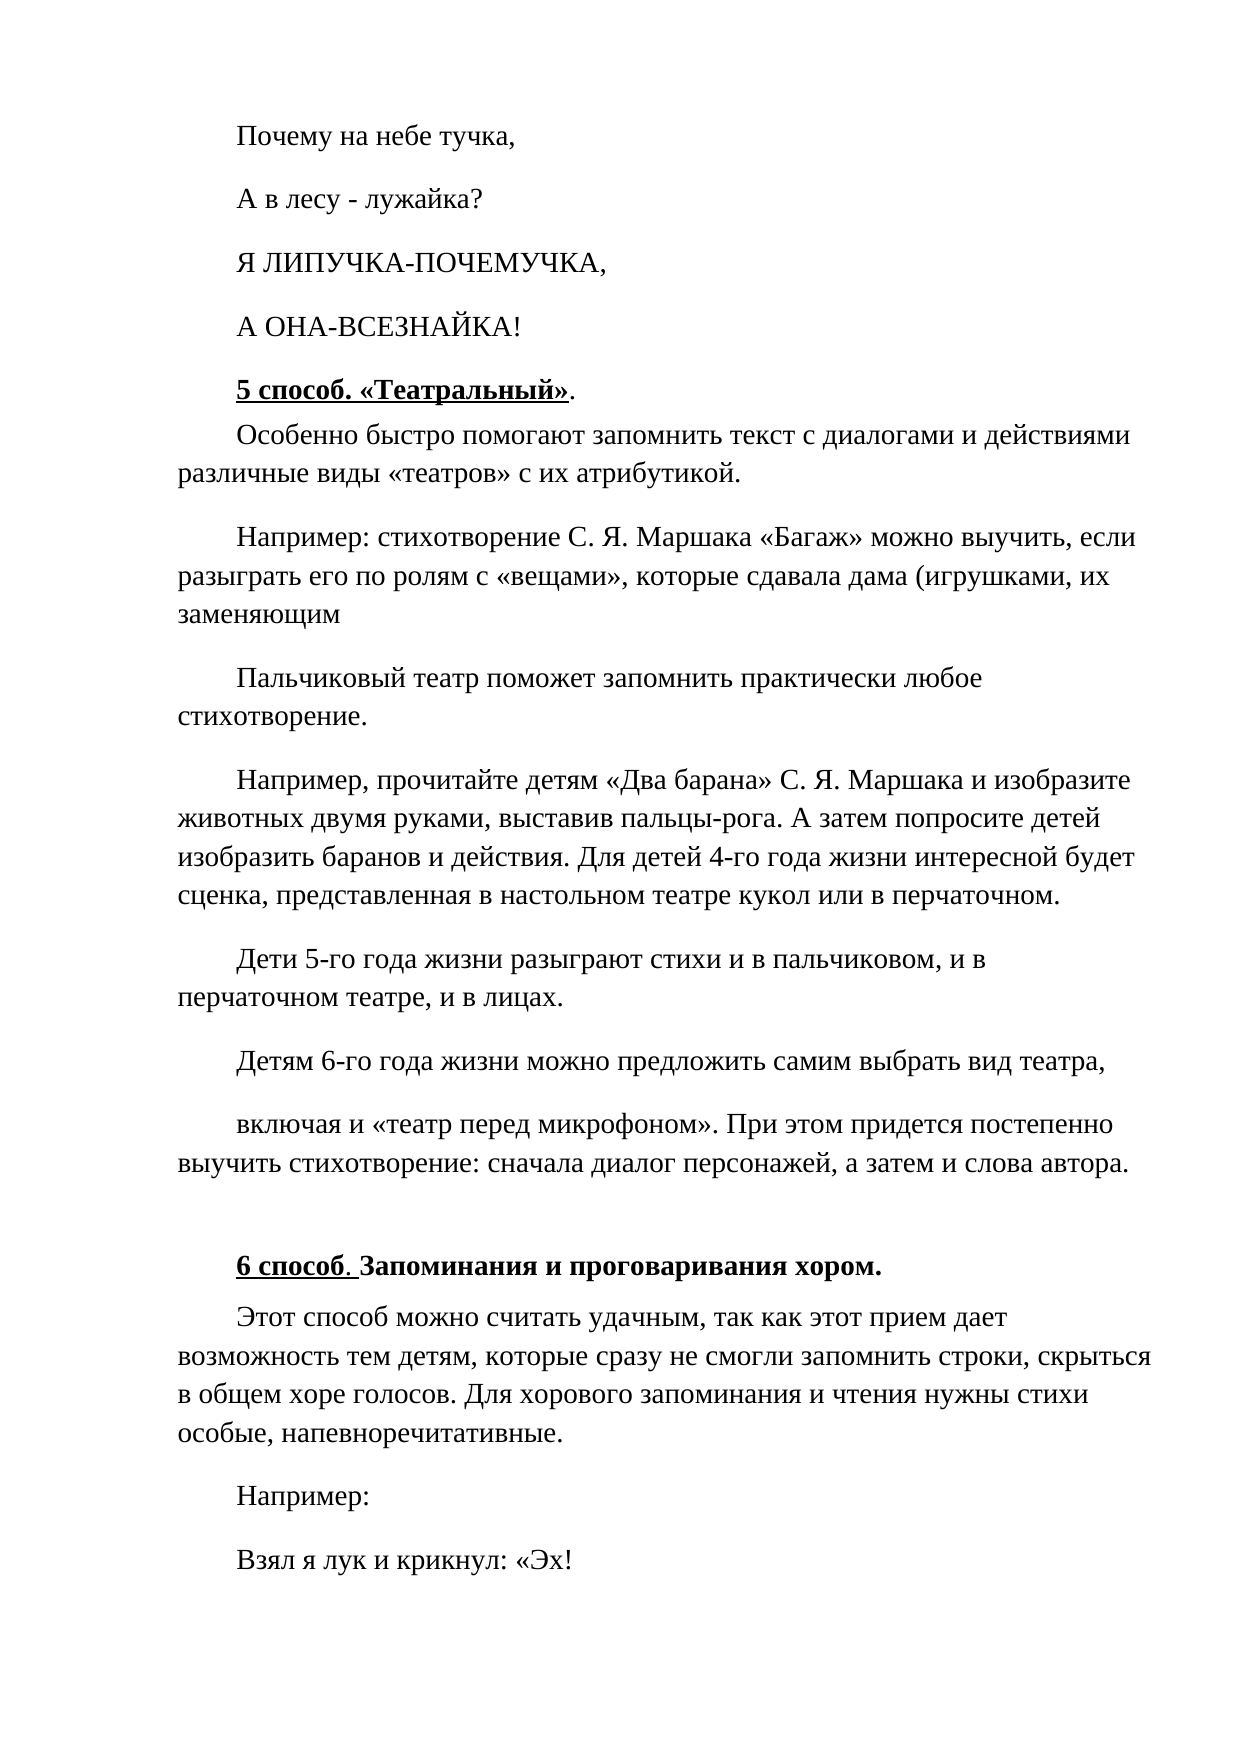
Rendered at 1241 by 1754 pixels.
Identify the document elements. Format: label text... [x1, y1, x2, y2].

text А ОНА-ВСЕЗНАЙКА! [177, 309, 1152, 342]
text Например: стихотворение С. Я. Маршака «Багаж» можно выучить, если разыграть его по ролям с «вещами», которые сдавала дама (игрушками, их заменяющим [177, 519, 1152, 630]
text 6 способ. Запоминания и проговаривания хором. [177, 1248, 1152, 1282]
text Этот способ можно считать удачным, так как этот прием дает возможность тем детям, которые сразу не смогли запомнить строки, скрыться в общем хоре голосов. Для хорового запоминания и чтения нужны стихи особые, напевноречитативные. [177, 1299, 1152, 1448]
text Я ЛИПУЧКА-ПОЧЕМУЧКА, [177, 245, 1152, 279]
text Например, прочитайте детям «Два барана» С. Я. Маршака и изобразите животных двумя руками, выставив пальцы-рога. А затем попросите детей изобразить баранов и действия. Для детей 4-го года жизни интересной будет сценка, представленная в настольном театре кукол или в перчаточном. [177, 762, 1152, 911]
text Взял я лук и крикнул: «Эх! [177, 1542, 1152, 1576]
text включая и «театр перед микрофоном». При этом придется постепенно выучить стихотворение: сначала диалог персонажей, а затем и слова автора. [177, 1107, 1152, 1179]
text А в лесу - лужайка? [177, 182, 1152, 215]
text 5 способ. «Театральный». [177, 372, 1152, 406]
text Например: [177, 1478, 1152, 1512]
text Детям 6-го года жизни можно предложить самим выбрать вид театра, [177, 1043, 1152, 1077]
text Пальчиковый театр поможет запомнить практически любое стихотворение. [177, 660, 1152, 732]
text Почему на небе тучка, [177, 118, 1152, 152]
text Дети 5-го года жизни разыграют стихи и в пальчиковом, и в перчаточном театре, и в лицах. [177, 941, 1152, 1013]
text Особенно быстро помогают запомнить текст с диалогами и действиями различные виды «театров» с их атрибутикой. [177, 417, 1152, 489]
